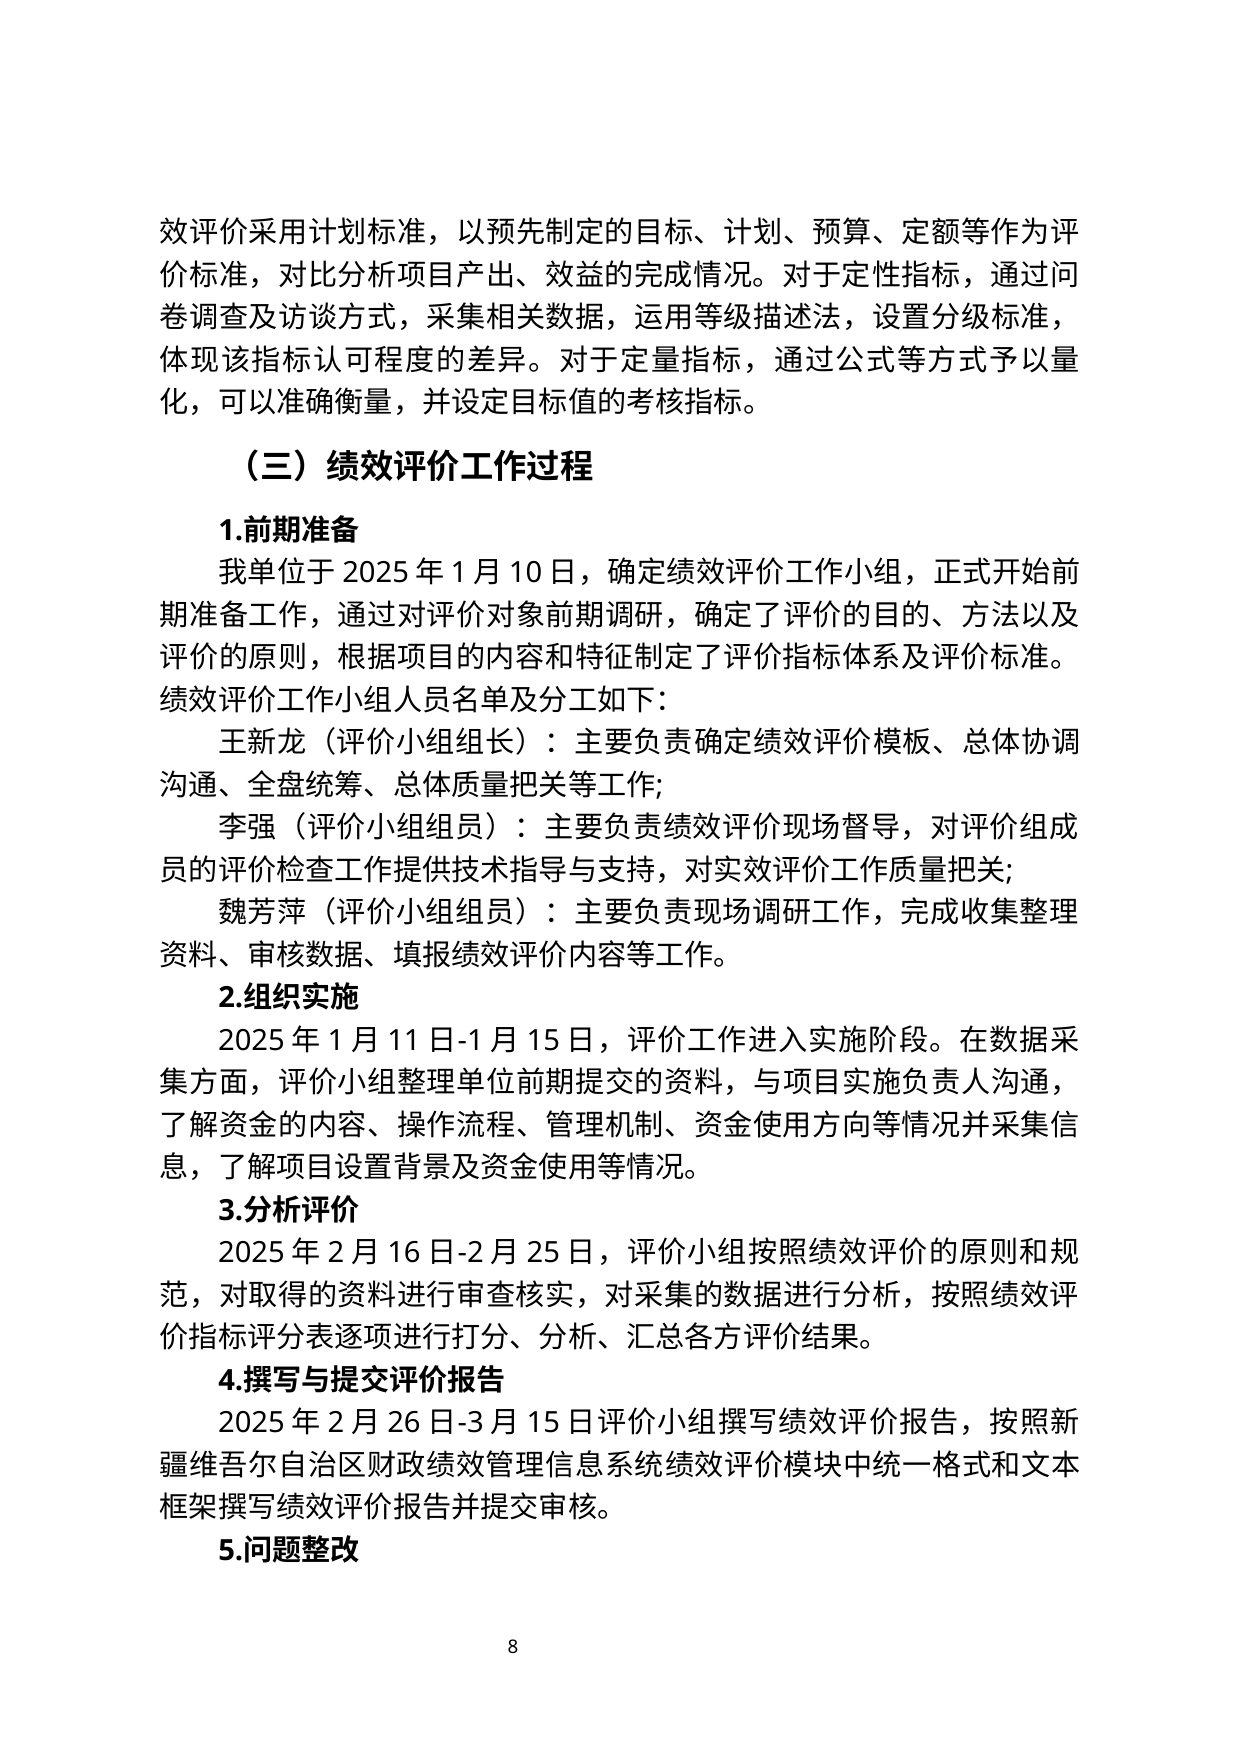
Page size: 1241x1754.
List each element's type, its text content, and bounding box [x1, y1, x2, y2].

text 我单位于2025年1月10日，确定绩效评价工作小组，正式开始前期准备工作，通过对评价对象前期调研，确定了评价的目的、方法以及评价的原则，根据项目的内容和特征制定了评价指标体系及评价标准。绩效评价工作小组人员名单及分工如下： [159, 549, 1081, 719]
subtitle 5.问题整改 [159, 1526, 1081, 1569]
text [159, 209, 1081, 421]
subtitle 4.撰写与提交评价报告 [159, 1356, 1081, 1399]
subtitle 3.分析评价 [159, 1186, 1081, 1229]
text 2025年2月26日-3月15日评价小组撰写绩效评价报告，按照新疆维吾尔自治区财政绩效管理信息系统绩效评价模块中统一格式和文本框架撰写绩效评价报告并提交审核。 [159, 1399, 1081, 1526]
text 魏芳萍（评价小组组员）：主要负责现场调研工作，完成收集整理资料、审核数据、填报绩效评价内容等工作。 [159, 889, 1081, 974]
text 2025年2月16日-2月25日，评价小组按照绩效评价的原则和规范，对取得的资料进行审查核实，对采集的数据进行分析，按照绩效评价指标评分表逐项进行打分、分析、汇总各方评价结果。 [159, 1229, 1081, 1356]
text 王新龙（评价小组组长）：主要负责确定绩效评价模板、总体协调沟通、全盘统筹、总体质量把关等工作; [159, 719, 1081, 804]
text 2025年1月11日-1月15日，评价工作进入实施阶段。在数据采集方面，评价小组整理单位前期提交的资料，与项目实施负责人沟通，了解资金的内容、操作流程、管理机制、资金使用方向等情况并采集信息，了解项目设置背景及资金使用等情况。 [159, 1016, 1081, 1186]
text 李强（评价小组组员）：主要负责绩效评价现场督导，对评价组成员的评价检查工作提供技术指导与支持，对实效评价工作质量把关; [159, 804, 1081, 889]
subtitle 2.组织实施 [159, 974, 1081, 1016]
subtitle 1.前期准备 [159, 506, 1081, 549]
subtitle （三）绩效评价工作过程 [159, 421, 1081, 506]
